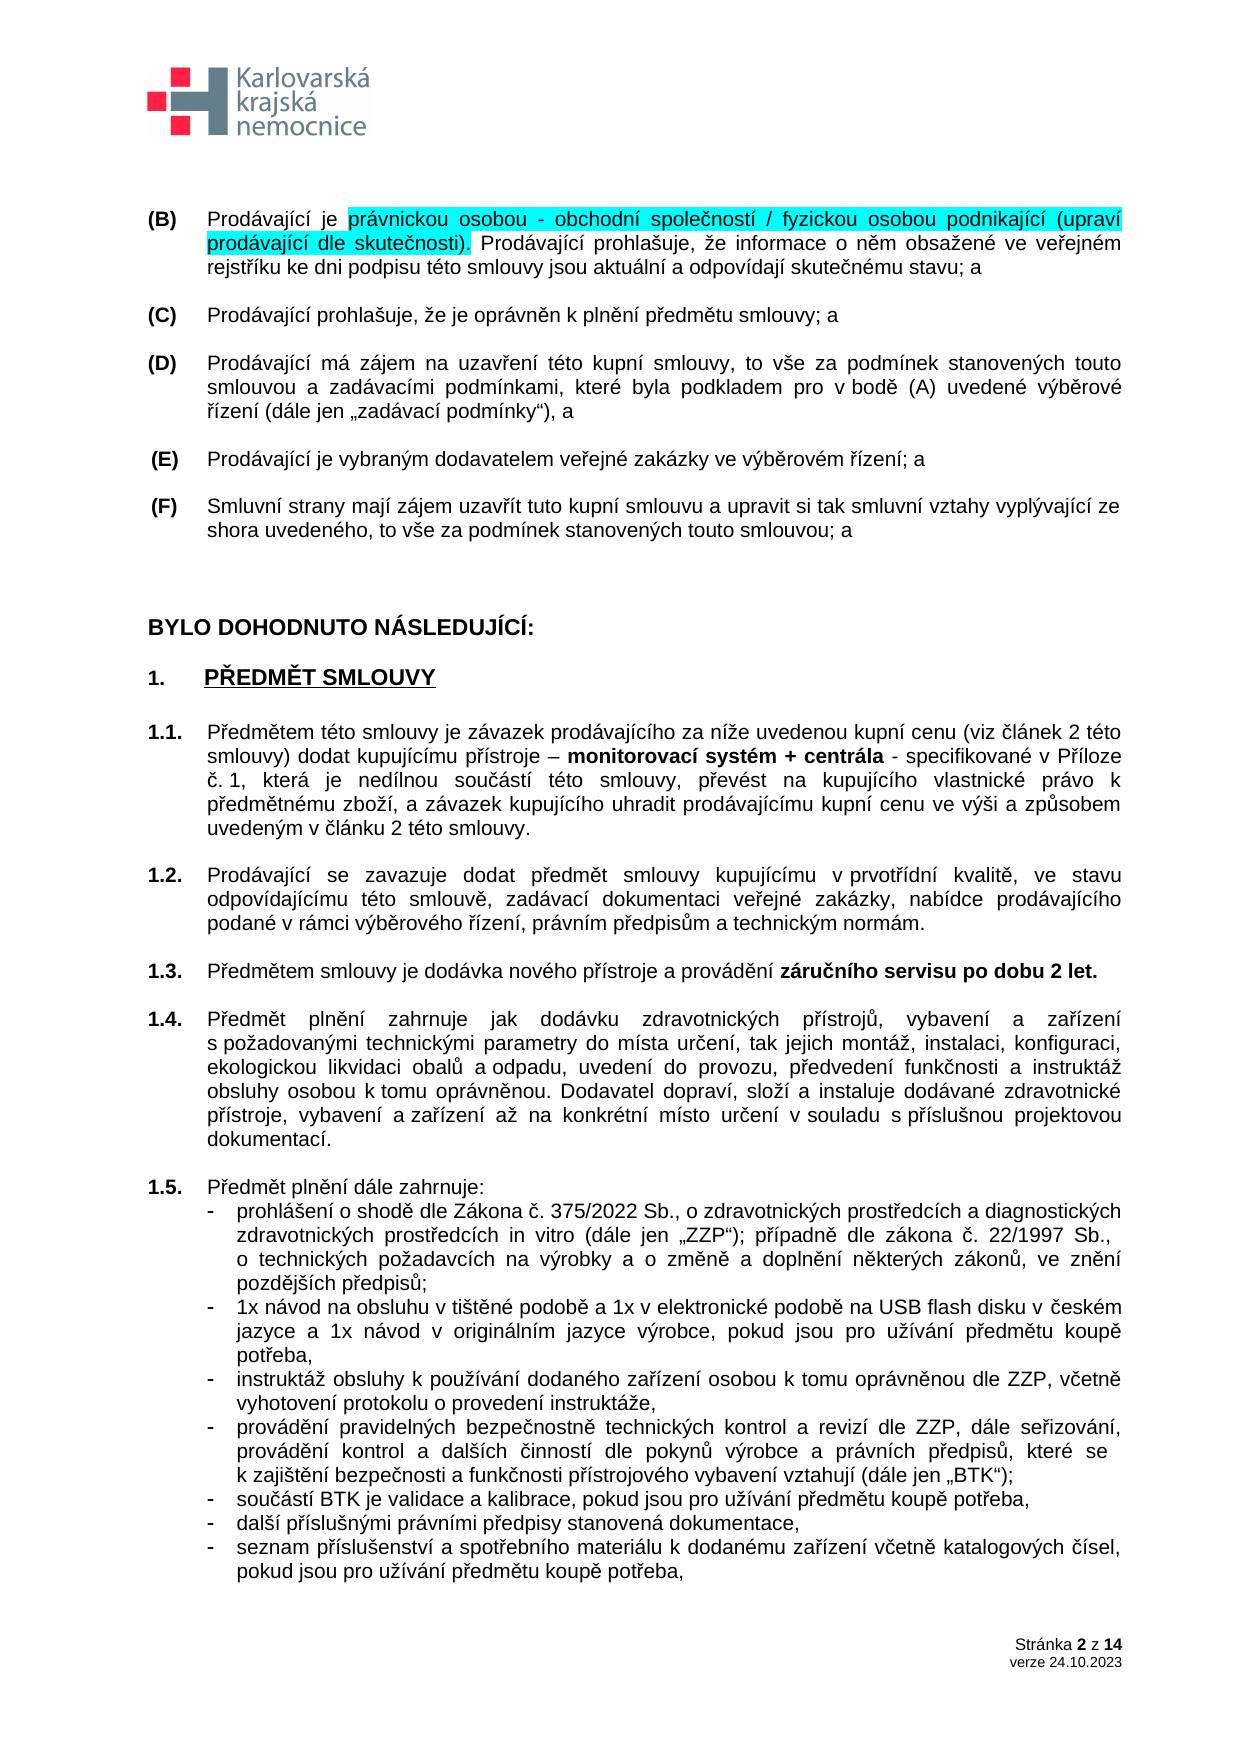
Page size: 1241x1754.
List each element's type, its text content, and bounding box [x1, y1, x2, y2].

list seznam příslušenství a spotřebního materiálu k dodanému zařízení včetně katalogových čísel, pokud jsou pro užívání předmětu koupě potřeba, [207, 1535, 1122, 1583]
list BYLO DOHODNUTO NÁSLEDUJÍCÍ: [148, 614, 1122, 640]
list Prodávající se zavazuje dodat předmět smlouvy kupujícímu v prvotřídní kvalitě, ve stavu odpovídajícímu této smlouvě, zadávací dokumentaci veřejné zakázky, nabídce prodávajícího podané v rámci výběrového řízení, právním předpisům a technickým normám. [148, 863, 1122, 935]
list Prodávající je vybraným dodavatelem veřejné zakázky ve výběrovém řízení; a [151, 446, 1122, 470]
list další příslušnými právními předpisy stanovená dokumentace, [207, 1511, 1122, 1535]
list instruktáž obsluhy k používání dodaného zařízení osobou k tomu oprávněnou dle ZZP, včetně vyhotovení protokolu o provedení instruktáže, [207, 1367, 1122, 1414]
list provádění pravidelných bezpečnostně technických kontrol a revizí dle ZZP, dále seřizování, provádění kontrol a dalších činností dle pokynů výrobce a právních předpisů, které se k zajištění bezpečnosti a funkčnosti přístrojového vybavení vztahují (dále jen „BTK“); [207, 1414, 1122, 1487]
list Prodávající je právnickou osobou - obchodní společností / fyzickou osobou podnikající (upraví prodávající dle skutečnosti). Prodávající prohlašuje, že informace o něm obsažené ve veřejném rejstříku ke dni podpisu této smlouvy jsou aktuální a odpovídají skutečnému stavu; a [148, 207, 1122, 279]
list 1x návod na obsluhu v tištěné podobě a 1x v elektronické podobě na USB flash disku v českém jazyce a 1x návod v originálním jazyce výrobce, pokud jsou pro užívání předmětu koupě potřeba, [207, 1294, 1122, 1367]
list Předmět plnění dále zahrnuje: [148, 1175, 1122, 1199]
list Předmět plnění zahrnuje jak dodávku zdravotnických přístrojů, vybavení a zařízení s požadovanými technickými parametry do místa určení, tak jejich montáž, instalaci, konfiguraci, ekologickou likvidaci obalů a odpadu, uvedení do provozu, předvedení funkčnosti a instruktáž obsluhy osobou k tomu oprávněnou. Dodavatel dopraví, složí a instaluje dodávané zdravotnické přístroje, vybavení a zařízení až na konkrétní místo určení v souladu s příslušnou projektovou dokumentací. [148, 1007, 1122, 1151]
list prohlášení o shodě dle Zákona č. 375/2022 Sb., o zdravotnických prostředcích a diagnostických zdravotnických prostředcích in vitro (dále jen „ZZP“); případně dle zákona č. 22/1997 Sb., o technických požadavcích na výrobky a o změně a doplnění některých zákonů, ve znění pozdějších předpisů; [207, 1199, 1122, 1294]
list součástí BTK je validace a kalibrace, pokud jsou pro užívání předmětu koupě potřeba, [207, 1487, 1122, 1511]
list Předmět smlouvy [148, 664, 1122, 691]
list Předmětem této smlouvy je závazek prodávajícího za níže uvedenou kupní cenu (viz článek 2 této smlouvy) dodat kupujícímu přístroje – monitorovací systém + centrála - specifikované v Příloze č. 1, která je nedílnou součástí této smlouvy, převést na kupujícího vlastnické právo k předmětnému zboží, a závazek kupujícího uhradit prodávajícímu kupní cenu ve výši a způsobem uvedeným v článku 2 této smlouvy. [148, 719, 1122, 839]
list Prodávající má zájem na uzavření této kupní smlouvy, to vše za podmínek stanovených touto smlouvou a zadávacími podmínkami, které byla podkladem pro v bodě (A) uvedené výběrové řízení (dále jen „zadávací podmínky“), a [148, 351, 1122, 422]
list Prodávající prohlašuje, že je oprávněn k plnění předmětu smlouvy; a [148, 303, 1122, 327]
list Smluvní strany mají zájem uzavřít tuto kupní smlouvu a upravit si tak smluvní vztahy vyplývající ze shora uvedeného, to vše za podmínek stanovených touto smlouvou; a [151, 494, 1122, 542]
list Předmětem smlouvy je dodávka nového přístroje a provádění záručního servisu po dobu 2 let. [148, 959, 1122, 983]
picture [147, 67, 373, 136]
